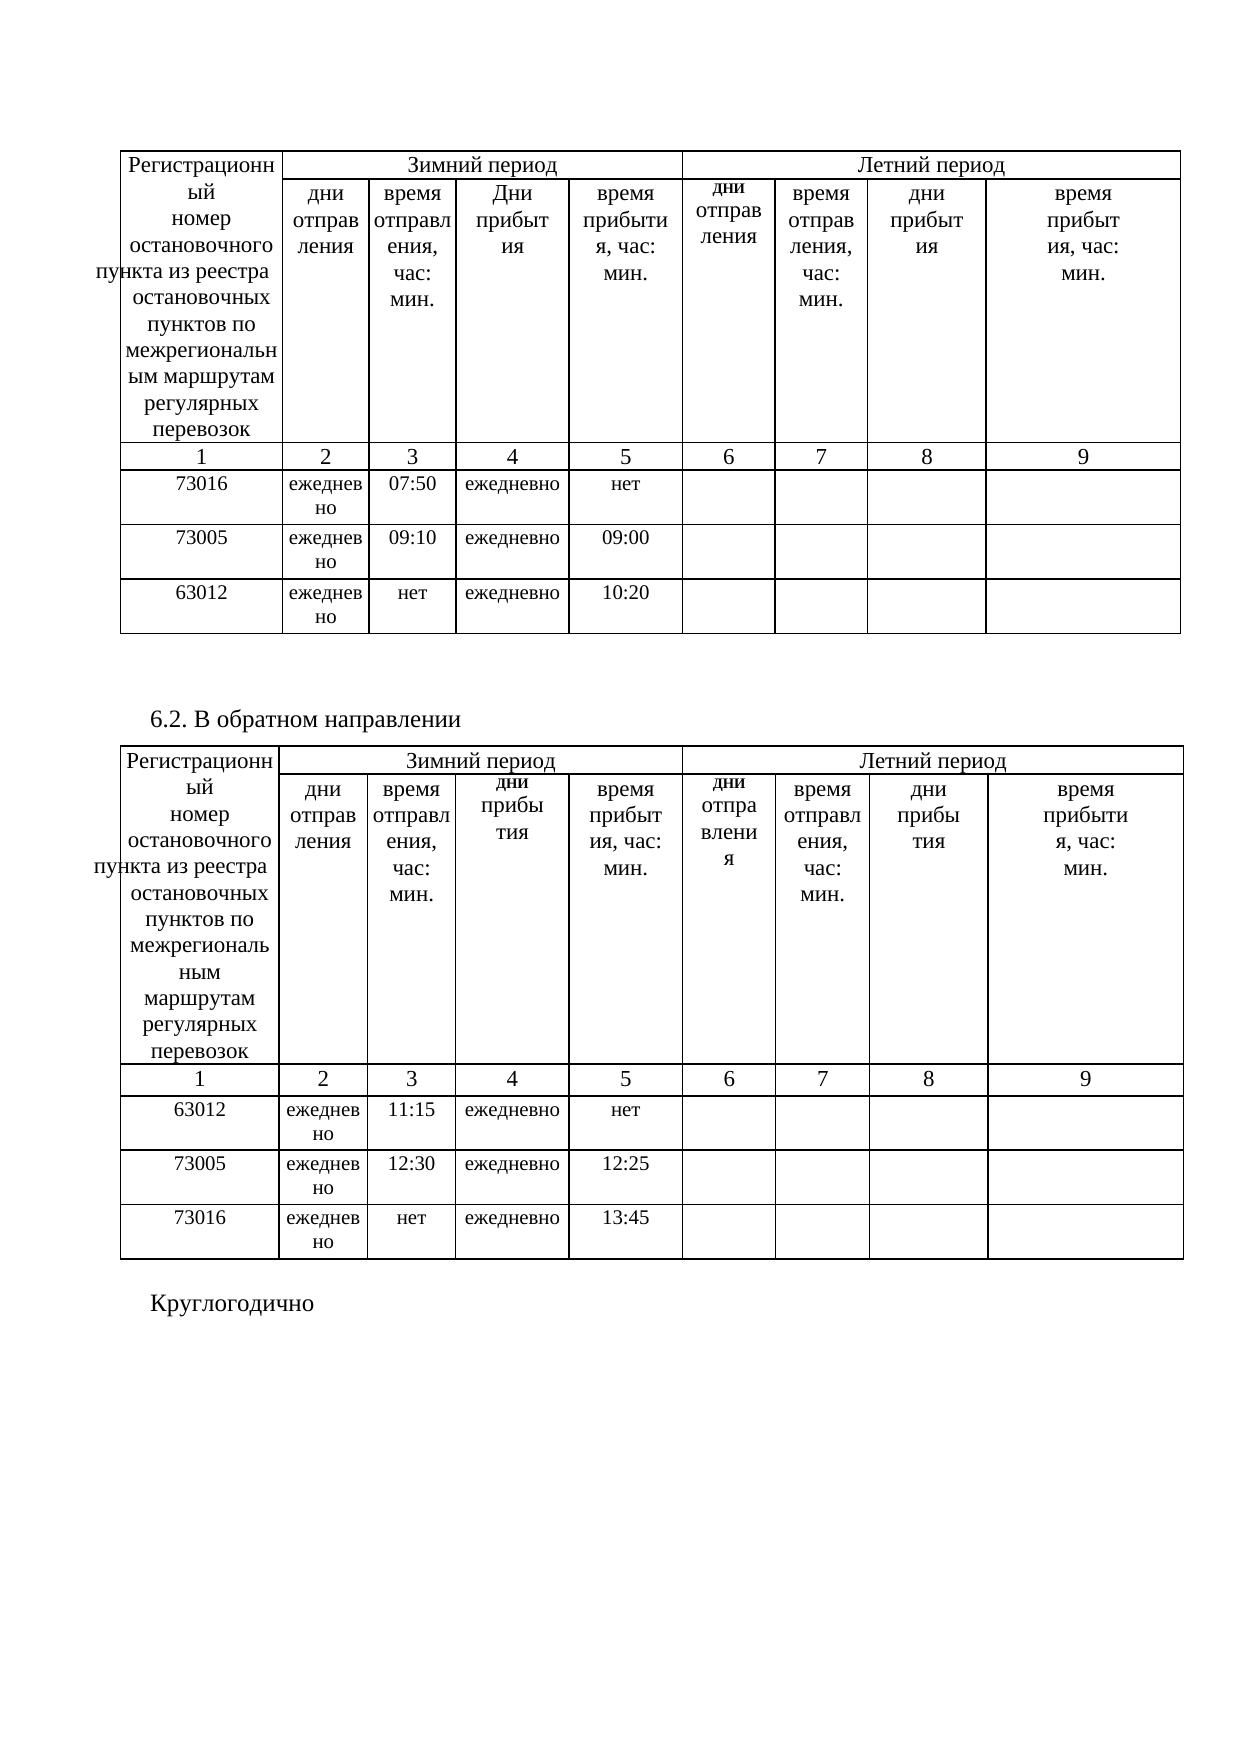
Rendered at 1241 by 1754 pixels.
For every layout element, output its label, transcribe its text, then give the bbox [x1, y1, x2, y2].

table_cell 6 [683, 1065, 775, 1095]
table_cell нет [570, 1097, 682, 1149]
table_cell ежедневно [457, 525, 568, 578]
table_cell 07:50 [370, 471, 455, 524]
table_cell [868, 525, 985, 578]
table_cell время отправл ения, час: мин. [368, 775, 455, 1063]
table_header Регистрационный номер остановочного пункта из реестра остановочных пунктов по межрегиональным маршрутам регулярных перевозок [121, 747, 278, 1063]
table_cell 9 [989, 1065, 1183, 1095]
table_cell время отправл ения, час: мин. [370, 180, 455, 441]
table_cell [987, 471, 1180, 524]
table_cell дни прибыт ия [868, 180, 985, 441]
table_cell [989, 1151, 1183, 1204]
table_cell дни отправ ления [280, 775, 367, 1063]
table_cell 1 [121, 1065, 278, 1095]
table_cell 8 [870, 1065, 987, 1095]
table_cell ежедневно [456, 1097, 568, 1149]
table_cell ежедневно [280, 1097, 367, 1149]
table_cell 12:25 [570, 1151, 682, 1204]
table_cell 09:00 [570, 525, 682, 578]
table_cell [683, 1097, 775, 1149]
table_cell [987, 580, 1180, 632]
table_cell [683, 471, 774, 524]
table_cell ежедневно [283, 580, 368, 632]
table_cell время прибыти я, час: мин. [570, 180, 682, 441]
table_cell 13:45 [570, 1205, 682, 1258]
table_cell ДНИ отпра влени я [683, 775, 775, 1063]
table_cell 9 [987, 443, 1180, 469]
table_cell 12:30 [368, 1151, 455, 1204]
table_cell ежедневно [457, 580, 568, 632]
table_cell ежедневно [280, 1205, 367, 1258]
table_cell время прибыт ия, час: мин. [570, 775, 682, 1063]
table_cell дни прибы тия [870, 775, 987, 1063]
text 6.2. В обратном направлении [150, 704, 1090, 733]
table_cell ежедневно [456, 1151, 568, 1204]
table_cell [870, 1097, 987, 1149]
table_cell [776, 1151, 869, 1204]
table_cell [868, 580, 985, 632]
table_cell [868, 471, 985, 524]
table_cell ежедневно [456, 1205, 568, 1258]
table_cell 73016 [121, 1205, 278, 1258]
table_cell 4 [457, 443, 568, 469]
table_cell [989, 1097, 1183, 1149]
table_cell 73005 [121, 525, 282, 578]
text Круглогодично [150, 1288, 1090, 1317]
table_cell ДНИ отправ ления [683, 180, 774, 441]
table_cell ДНИ прибы тия [456, 775, 568, 1063]
table_cell [989, 1205, 1183, 1258]
table_cell ежедневно [457, 471, 568, 524]
table_cell ежедневно [283, 471, 368, 524]
table_cell 3 [368, 1065, 455, 1095]
table_cell 09:10 [370, 525, 455, 578]
table_cell [683, 1151, 775, 1204]
table_cell 1 [121, 443, 282, 469]
table_cell время отправл ения, час: мин. [776, 775, 869, 1063]
table_cell [776, 525, 867, 578]
table_cell [776, 1097, 869, 1149]
table_cell [987, 525, 1180, 578]
table_cell Дни прибыт ия [457, 180, 568, 441]
table_cell [683, 525, 774, 578]
table_cell ежедневно [283, 525, 368, 578]
table_cell 4 [456, 1065, 568, 1095]
table_cell дни отправ ления [283, 180, 368, 441]
table_cell 5 [570, 443, 682, 469]
table_cell время прибыти я, час: мин. [989, 775, 1183, 1063]
table_cell [776, 471, 867, 524]
table_header Зимний период [280, 747, 682, 773]
table_cell 3 [370, 443, 455, 469]
table_header Регистрационный номер остановочного пункта из реестра остановочных пунктов по межрегиональным маршрутам регулярных перевозок [121, 152, 282, 441]
table_cell 73016 [121, 471, 282, 524]
table_cell нет [570, 471, 682, 524]
table_cell 2 [283, 443, 368, 469]
table_cell [870, 1205, 987, 1258]
table_cell 7 [776, 1065, 869, 1095]
table_header Летний период [683, 152, 1180, 178]
table_cell 63012 [121, 580, 282, 632]
table_cell 7 [776, 443, 867, 469]
table_header Летний период [683, 747, 1183, 773]
table_cell 6 [683, 443, 774, 469]
table_cell 8 [868, 443, 985, 469]
table_cell [683, 1205, 775, 1258]
table_cell нет [368, 1205, 455, 1258]
table_cell [776, 1205, 869, 1258]
table_cell нет [370, 580, 455, 632]
table_cell время отправ ления, час: мин. [776, 180, 867, 441]
table_cell время прибыт ия, час: мин. [987, 180, 1180, 441]
table_cell 5 [570, 1065, 682, 1095]
table_cell [683, 580, 774, 632]
table_cell 10:20 [570, 580, 682, 632]
table_cell [870, 1151, 987, 1204]
table_cell ежедневно [280, 1151, 367, 1204]
table_cell 73005 [121, 1151, 278, 1204]
table_cell 11:15 [368, 1097, 455, 1149]
table_cell 2 [280, 1065, 367, 1095]
table_cell [776, 580, 867, 632]
table_header Зимний период [283, 152, 682, 178]
table_cell 63012 [121, 1097, 278, 1149]
